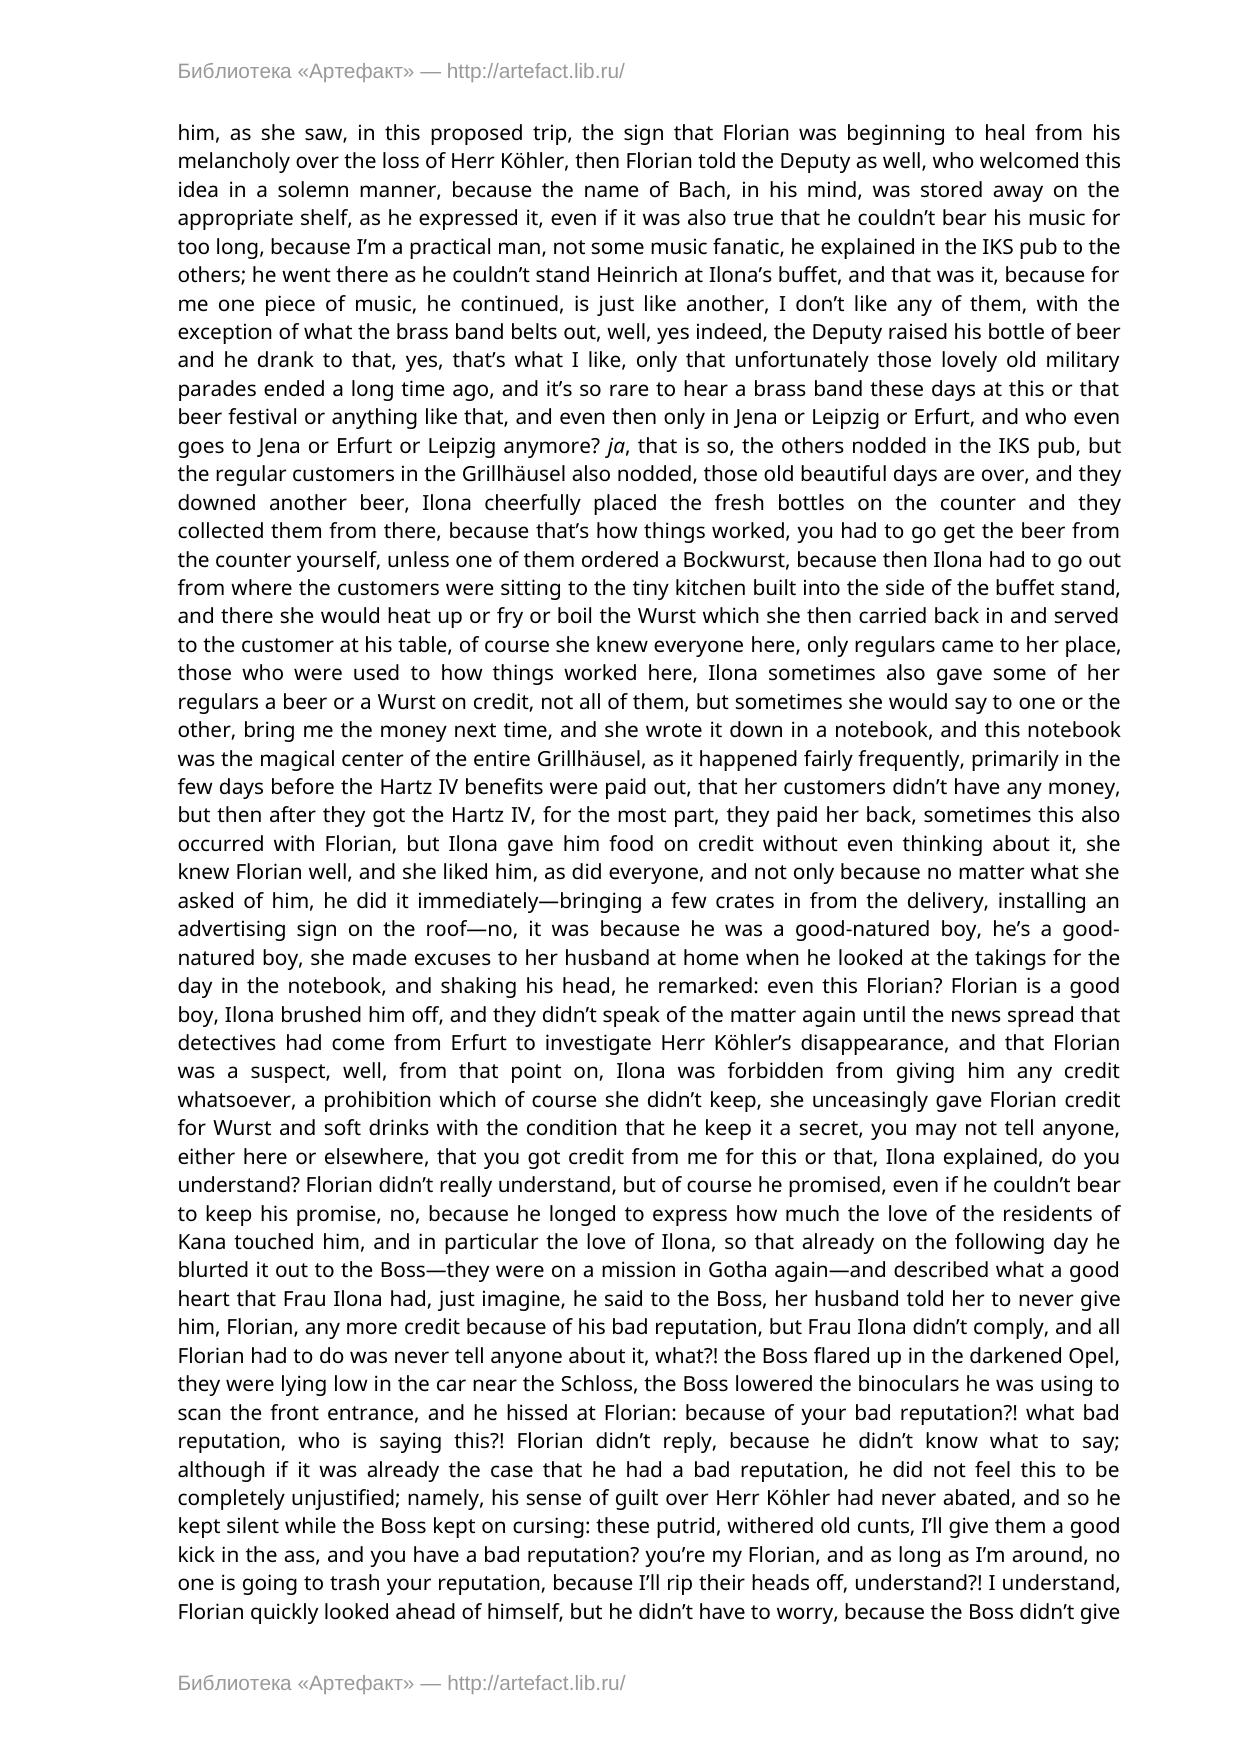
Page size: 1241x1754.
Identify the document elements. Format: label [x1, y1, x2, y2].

text [177, 118, 1122, 1625]
